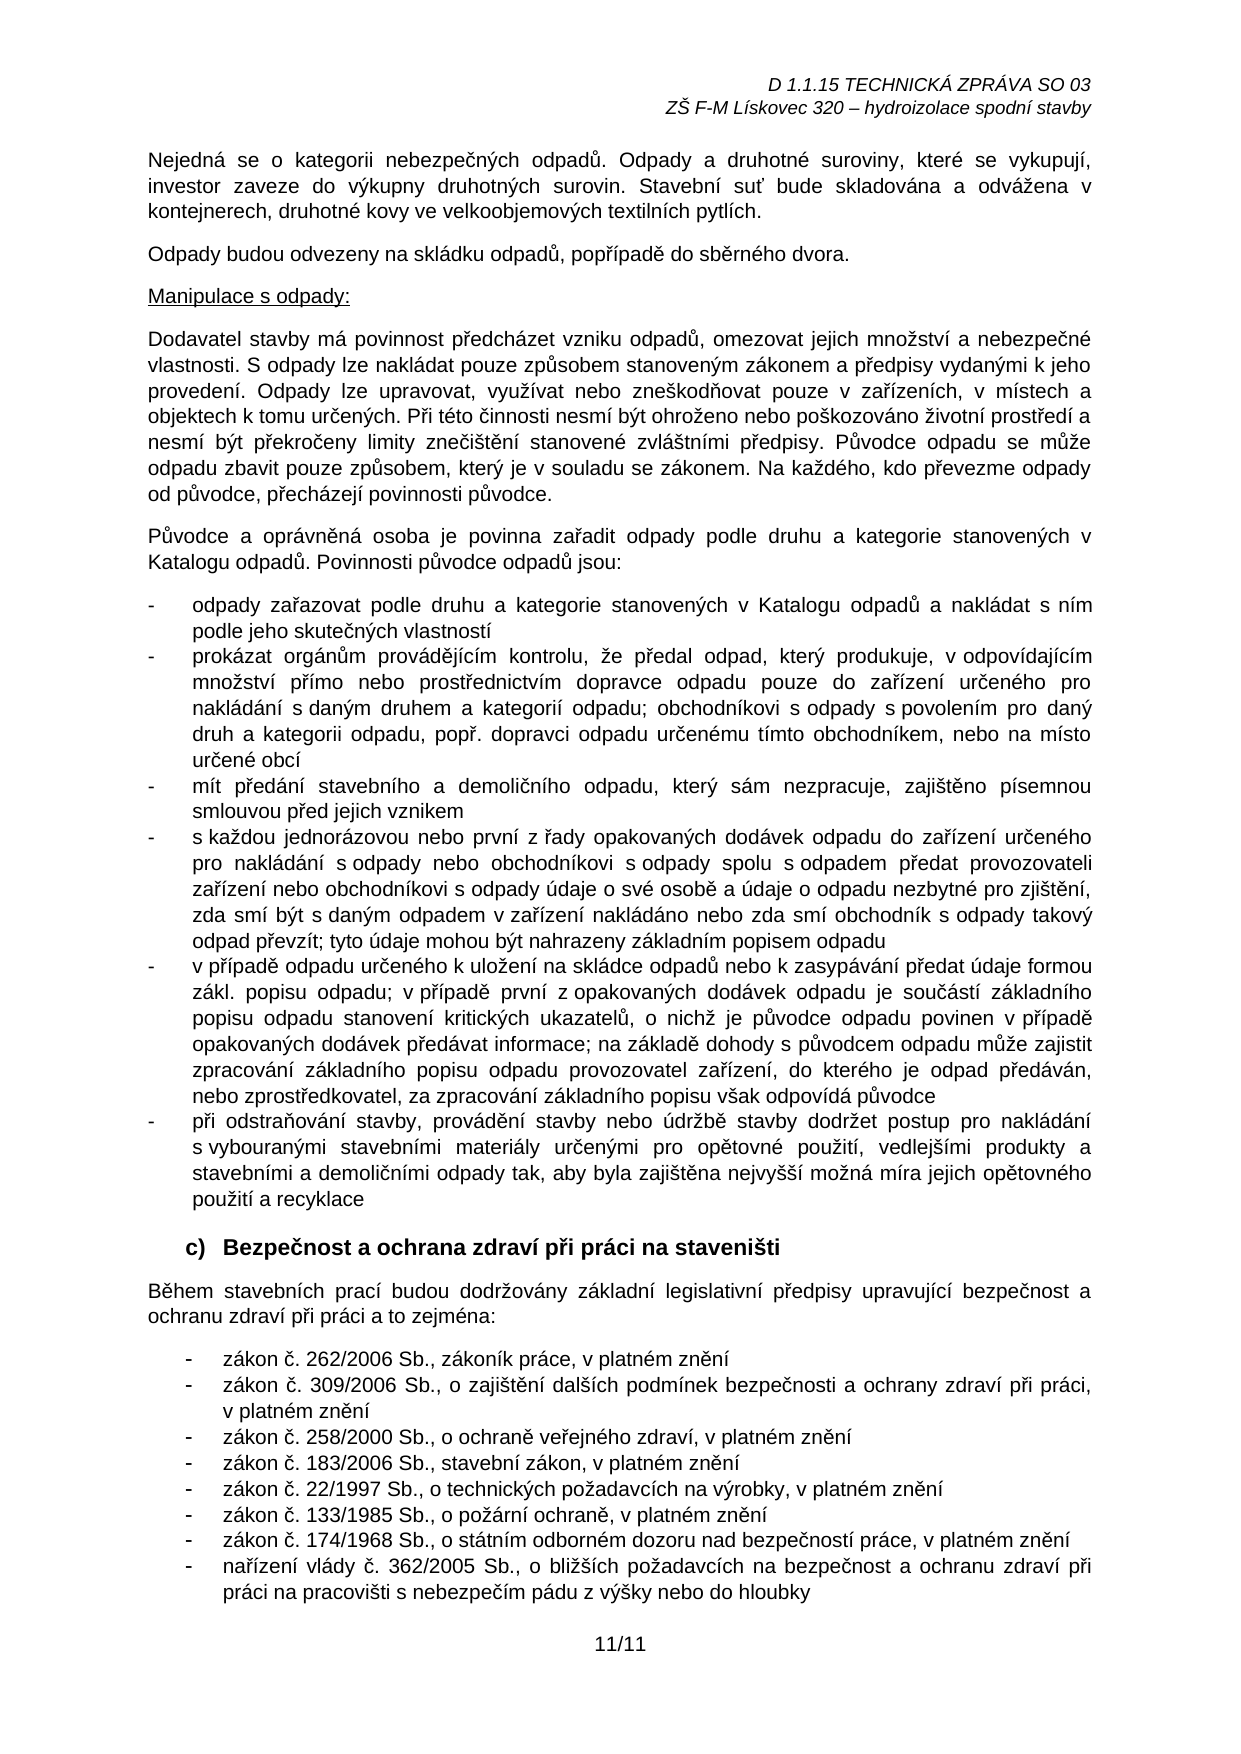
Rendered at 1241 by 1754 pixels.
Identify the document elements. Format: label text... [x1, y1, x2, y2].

text Během stavebních prací budou dodržovány základní legislativní předpisy upravující bezpečnost a ochranu zdraví při práci a to zejména: [148, 1278, 1093, 1328]
list zákon č. 262/2006 Sb., zákoník práce, v platném znění [185, 1347, 1093, 1371]
list při odstraňování stavby, provádění stavby nebo údržbě stavby dodržet postup pro nakládání s vybouranými stavebními materiály určenými pro opětovné použití, vedlejšími produkty a stavebními a demoličními odpady tak, aby byla zajištěna nejvyšší možná míra jejich opětovného použití a recyklace [148, 1109, 1093, 1211]
list zákon č. 133/1985 Sb., o požární ochraně, v platném znění [185, 1502, 1093, 1526]
list odpady zařazovat podle druhu a kategorie stanovených v Katalogu odpadů a nakládat s ním podle jeho skutečných vlastností [148, 593, 1093, 642]
list zákon č. 183/2006 Sb., stavební zákon, v platném znění [185, 1451, 1093, 1474]
list mít předání stavebního a demoličního odpadu, který sám nezpracuje, zajištěno písemnou smlouvou před jejich vznikem [148, 773, 1093, 823]
text Nejedná se o kategorii nebezpečných odpadů. Odpady a druhotné suroviny, které se vykupují, investor zaveze do výkupny druhotných surovin. Stavební suť bude skladována a odvážena v kontejnerech, druhotné kovy ve velkoobjemových textilních pytlích. [148, 148, 1093, 223]
list zákon č. 174/1968 Sb., o státním odborném dozoru nad bezpečností práce, v platném znění [185, 1528, 1093, 1552]
list zákon č. 309/2006 Sb., o zajištění dalších podmínek bezpečnosti a ochrany zdraví při práci, v platném znění [185, 1373, 1093, 1423]
list s každou jednorázovou nebo první z řady opakovaných dodávek odpadu do zařízení určeného pro nakládání s odpady nebo obchodníkovi s odpady spolu s odpadem předat provozovateli zařízení nebo obchodníkovi s odpady údaje o své osobě a údaje o odpadu nezbytné pro zjištění, zda smí být s daným odpadem v zařízení nakládáno nebo zda smí obchodník s odpady takový odpad převzít; tyto údaje mohou být nahrazeny základním popisem odpadu [148, 825, 1093, 952]
text Odpady budou odvezeny na skládku odpadů, popřípadě do sběrného dvora. [148, 242, 1093, 266]
text Původce a oprávněná osoba je povinna zařadit odpady podle druhu a kategorie stanovených v Katalogu odpadů. Povinnosti původce odpadů jsou: [148, 524, 1093, 574]
list zákon č. 258/2000 Sb., o ochraně veřejného zdraví, v platném znění [185, 1424, 1093, 1449]
text Dodavatel stavby má povinnost předcházet vzniku odpadů, omezovat jejich množství a nebezpečné vlastnosti. S odpady lze nakládat pouze způsobem stanoveným zákonem a předpisy vydanými k jeho provedení. Odpady lze upravovat, využívat nebo zneškodňovat pouze v zařízeních, v místech a objektech k tomu určených. Při této činnosti nesmí být ohroženo nebo poškozováno životní prostředí a nesmí být překročeny limity znečištění stanovené zvláštními předpisy. Původce odpadu se může odpadu zbavit pouze způsobem, který je v souladu se zákonem. Na každého, kdo převezme odpady od původce, přecházejí povinnosti původce. [148, 327, 1093, 506]
subtitle Bezpečnost a ochrana zdraví při práci na staveništi [185, 1233, 1093, 1260]
text Manipulace s odpady: [148, 284, 1093, 308]
list v případě odpadu určeného k uložení na skládce odpadů nebo k zasypávání předat údaje formou zákl. popisu odpadu; v případě první z opakovaných dodávek odpadu je součástí základního popisu odpadu stanovení kritických ukazatelů, o nichž je původce odpadu povinen v případě opakovaných dodávek předávat informace; na základě dohody s původcem odpadu může zajistit zpracování základního popisu odpadu provozovatel zařízení, do kterého je odpad předáván, nebo zprostředkovatel, za zpracování základního popisu však odpovídá původce [148, 954, 1093, 1107]
list nařízení vlády č. 362/2005 Sb., o bližších požadavcích na bezpečnost a ochranu zdraví při práci na pracovišti s nebezpečím pádu z výšky nebo do hloubky [185, 1554, 1093, 1604]
list zákon č. 22/1997 Sb., o technických požadavcích na výrobky, v platném znění [185, 1476, 1093, 1501]
list prokázat orgánům provádějícím kontrolu, že předal odpad, který produkuje, v odpovídajícím množství přímo nebo prostřednictvím dopravce odpadu pouze do zařízení určeného pro nakládání s daným druhem a kategorií odpadu; obchodníkovi s odpady s povolením pro daný druh a kategorii odpadu, popř. dopravci odpadu určenému tímto obchodníkem, nebo na místo určené obcí [148, 644, 1093, 772]
